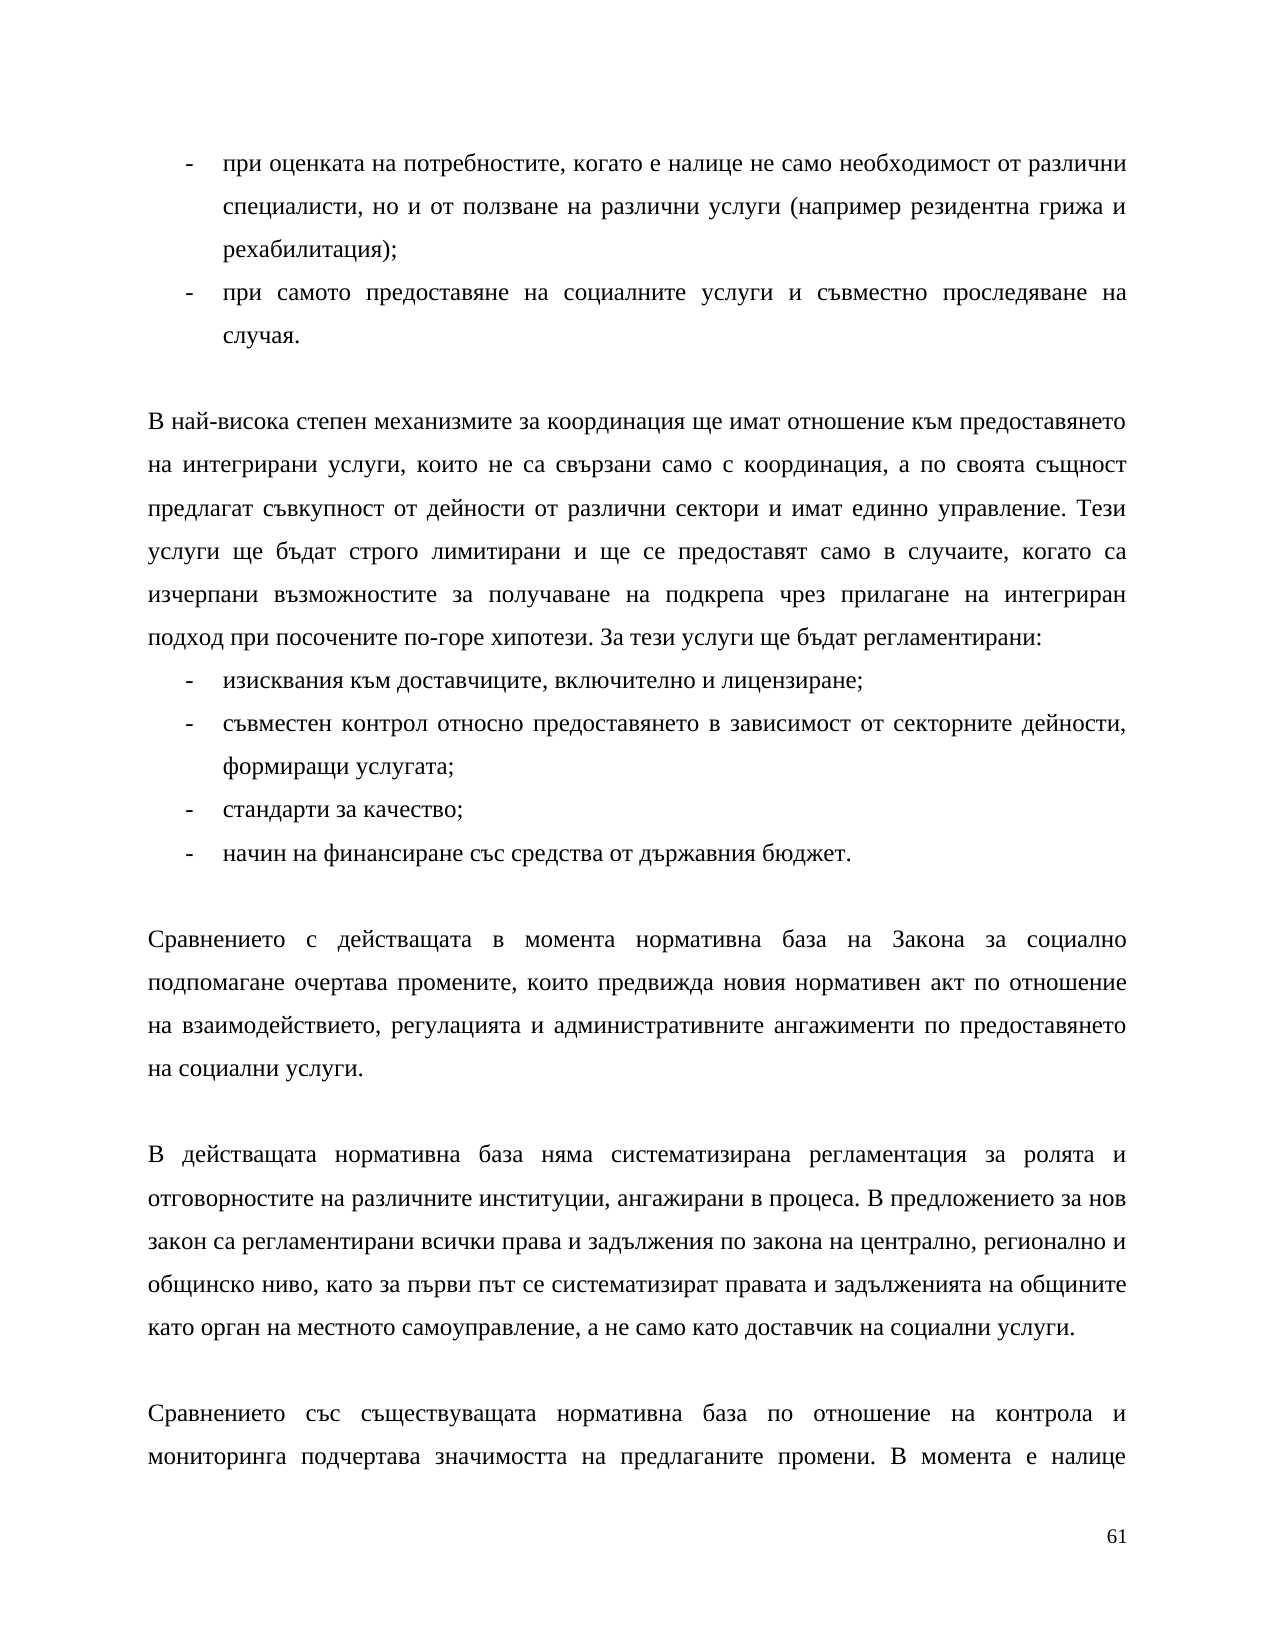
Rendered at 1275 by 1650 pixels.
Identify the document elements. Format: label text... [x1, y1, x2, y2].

list стандарти за качество; [185, 794, 1127, 823]
list начин на финансиране със средства от държавния бюджет. [185, 838, 1127, 866]
text Сравнението с действащата в момента нормативна база на Закона за социално подпомагане очертава промените, които предвижда новия нормативен акт по отношение на взаимодействието, регулацията и административните ангажименти по предоставянето на социални услуги. [148, 924, 1127, 1082]
text В най-висока степен механизмите за координация ще имат отношение към предоставянето на интегрирани услуги, които не са свързани само с координация, а по своята същност предлагат съвкупност от дейности от различни сектори и имат единно управление. Тези услуги ще бъдат строго лимитирани и ще се предоставят само в случаите, когато са изчерпани възможностите за получаване на подкрепа чрез прилагане на интегриран подход при посочените по-горе хипотези. За тези услуги ще бъдат регламентирани: [148, 406, 1127, 651]
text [148, 1398, 1127, 1470]
list при самото предоставяне на социалните услуги и съвместно проследяване на случая. [185, 277, 1127, 349]
list изисквания към доставчиците, включително и лицензиране; [185, 665, 1127, 694]
list при оценката на потребностите, когато е налице не само необходимост от различни специалисти, но и от ползване на различни услуги (например резидентна грижа и рехабилитация); [185, 148, 1127, 263]
text В действащата нормативна база няма систематизирана регламентация за ролята и отговорностите на различните институции, ангажирани в процеса. В предложението за нов закон са регламентирани всички права и задължения по закона на централно, регионално и общинско ниво, като за първи път се систематизират правата и задълженията на общините като орган на местното самоуправление, а не само като доставчик на социални услуги. [148, 1139, 1127, 1341]
list съвместен контрол относно предоставянето в зависимост от секторните дейности, формиращи услугата; [185, 708, 1127, 780]
